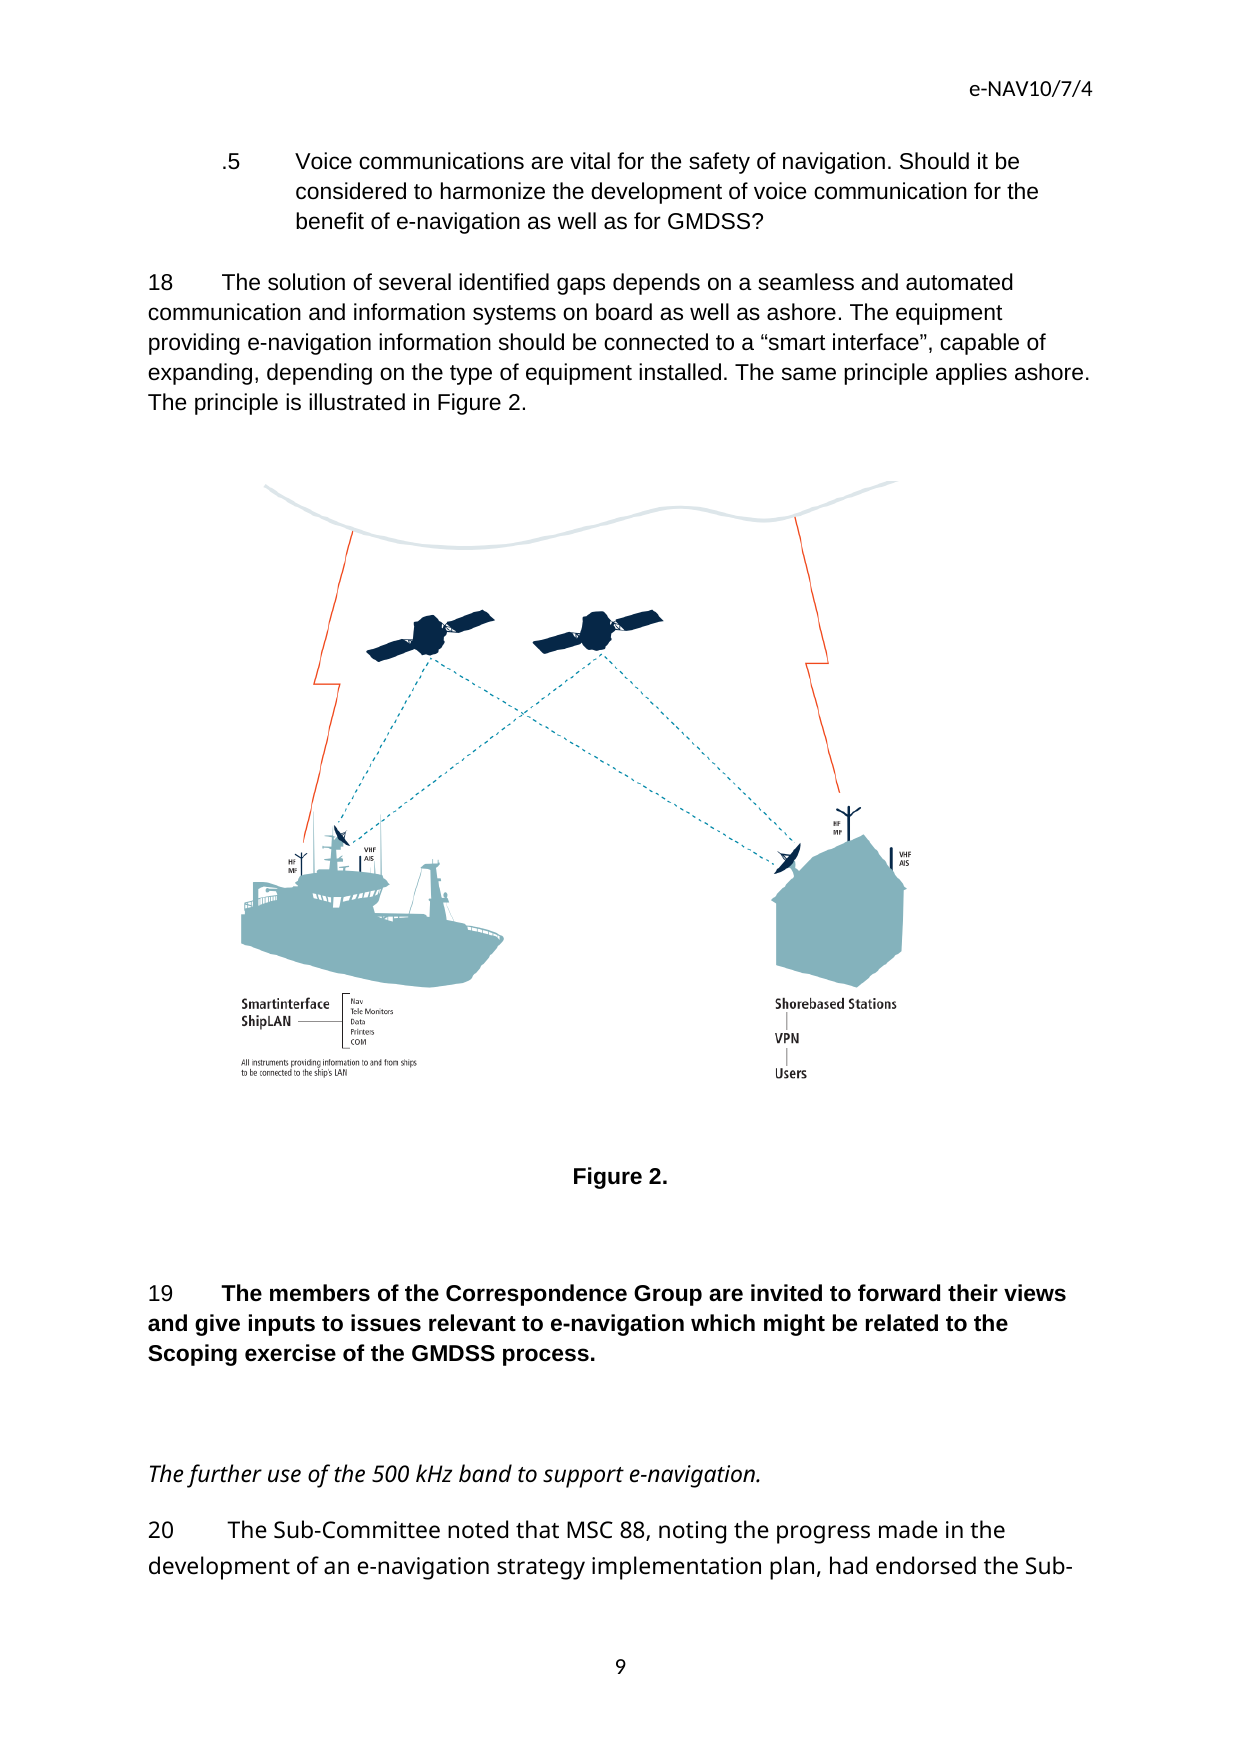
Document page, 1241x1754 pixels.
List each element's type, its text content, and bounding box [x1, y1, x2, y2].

text Figure 2. [148, 1163, 1093, 1189]
text The further use of the 500 kHz band to support e-navigation. [148, 1457, 1093, 1489]
text 18 The solution of several identified gaps depends on a seamless and automated communication and information systems on board as well as ashore. The equipment providing e-navigation information should be connected to a “smart interface”, capable of expanding, depending on the type of equipment installed. The same principle applies ashore. [148, 268, 1093, 385]
text The principle is illustrated in Figure 2. [148, 389, 1093, 416]
text 19 The members of the Correspondence Group are invited to forward their views and give inputs to issues relevant to e-navigation which might be related to the Scoping exercise of the GMDSS process. [148, 1280, 1093, 1367]
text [148, 1514, 1093, 1581]
picture [185, 481, 935, 1107]
text .5 Voice communications are vital for the safety of navigation. Should it be considered to harmonize the development of voice communication for the benefit of e-navigation as well as for GMDSS? [221, 148, 1093, 234]
